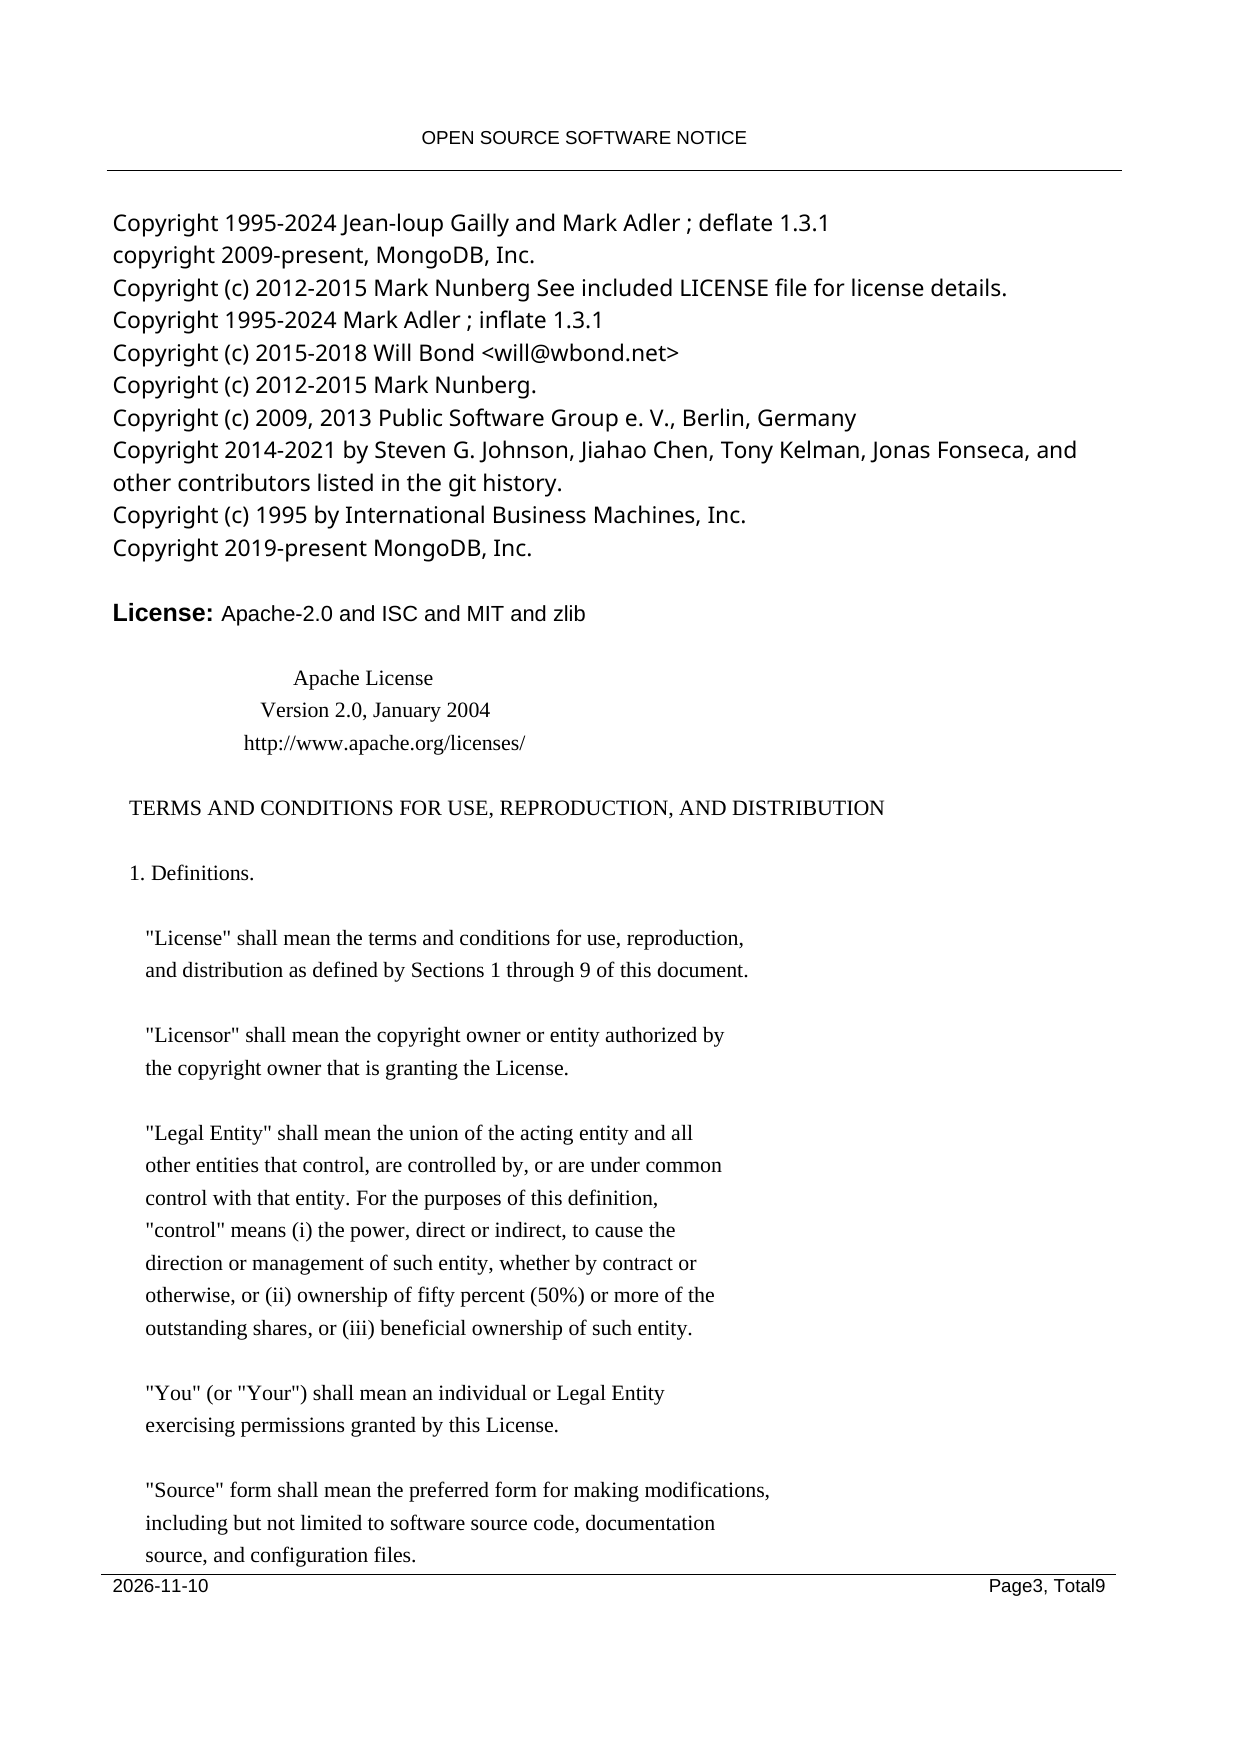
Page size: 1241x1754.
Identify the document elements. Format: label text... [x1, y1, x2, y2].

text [112, 206, 1128, 596]
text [112, 629, 1128, 1571]
text License: Apache-2.0 and ISC and MIT and zlib [112, 596, 1128, 629]
